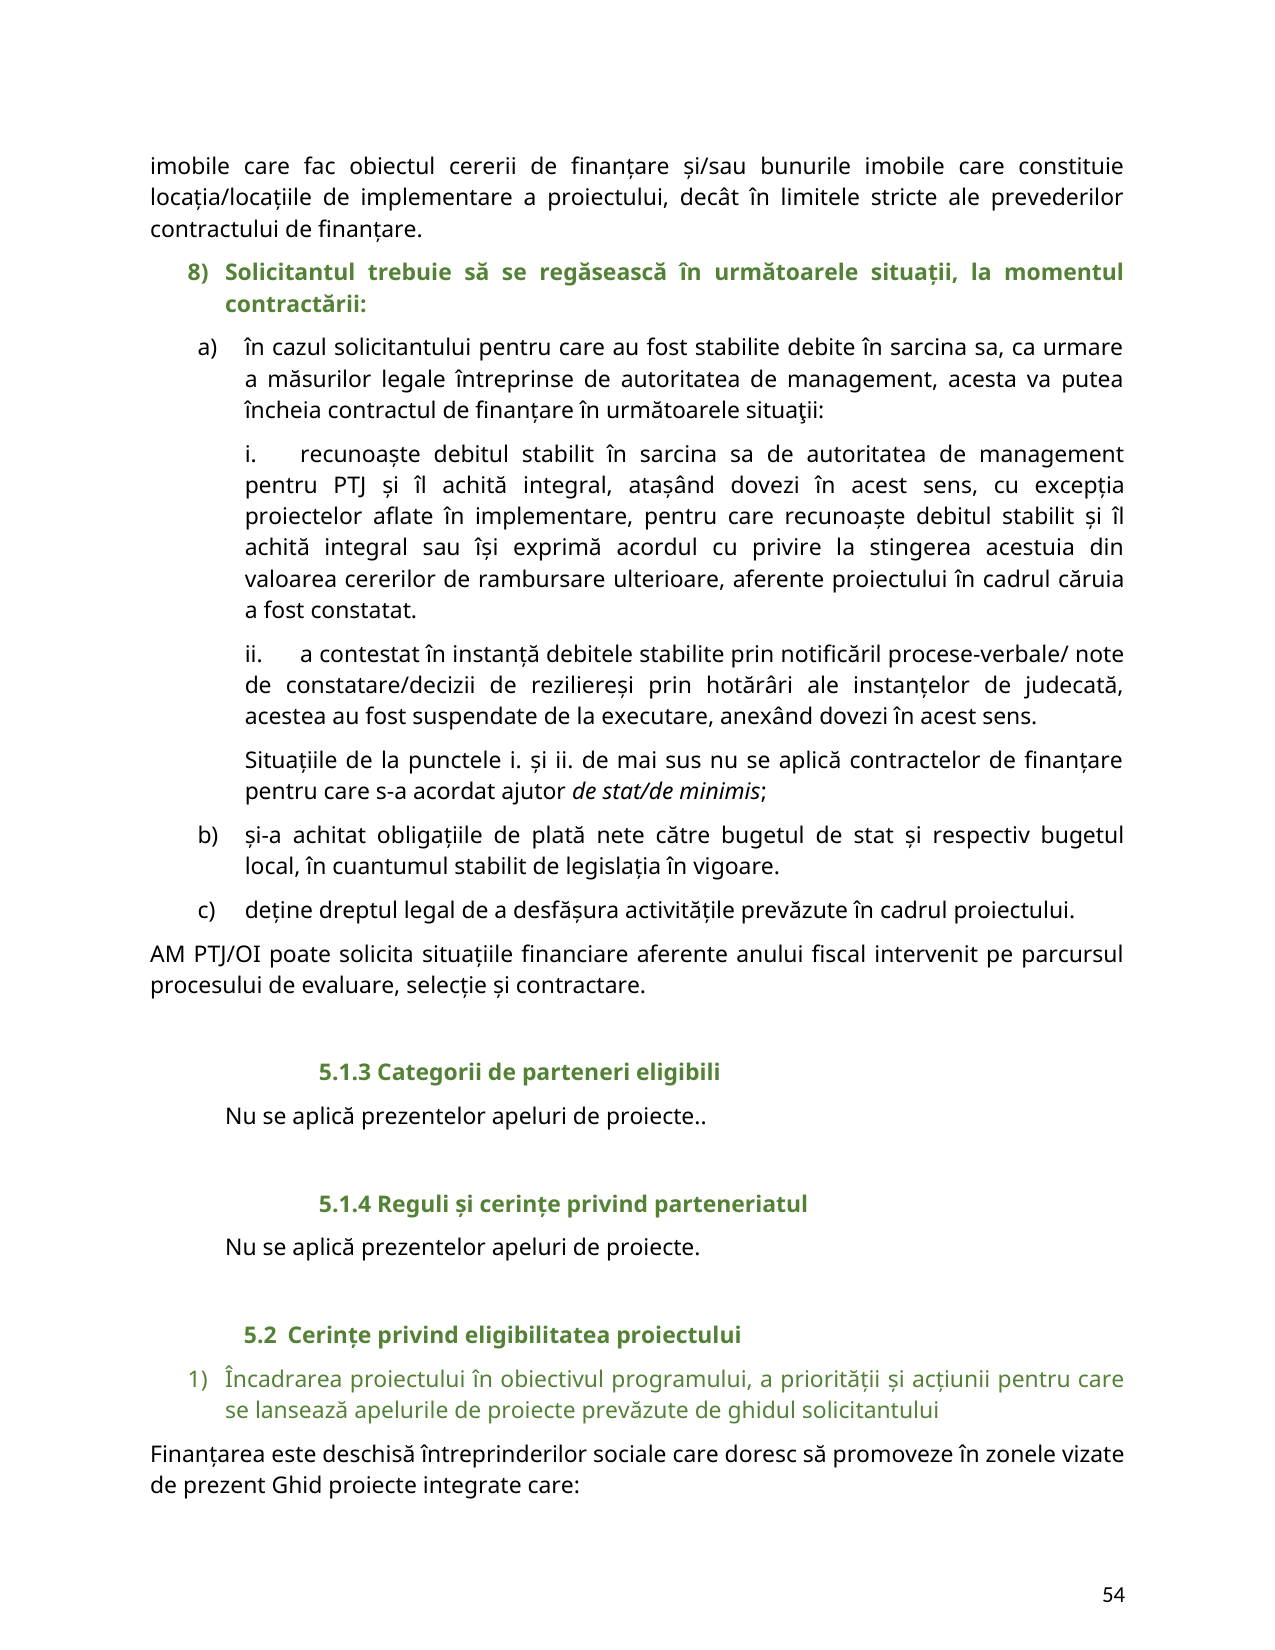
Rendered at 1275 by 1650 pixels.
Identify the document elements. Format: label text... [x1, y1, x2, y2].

text Nu se aplică prezentelor apeluri de proiecte.. [225, 1100, 1125, 1131]
text Nu se aplică prezentelor apeluri de proiecte. [225, 1231, 1125, 1262]
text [150, 150, 1125, 244]
subtitle Cerințe privind eligibilitatea proiectului [244, 1319, 1125, 1350]
text AM PTJ/OI poate solicita situațiile financiare aferente anului fiscal intervenit pe parcursul procesului de evaluare, selecție și contractare. [150, 937, 1125, 1000]
list deține dreptul legal de a desfășura activitățile prevăzute în cadrul proiectului. [197, 894, 1125, 925]
text Finanțarea este deschisă întreprinderilor sociale care doresc să promoveze în zonele vizate de prezent Ghid proiecte integrate care: [150, 1437, 1125, 1500]
list Încadrarea proiectului în obiectivul programului, a priorității și acțiunii pentru care se lansează apelurile de proiecte prevăzute de ghidul solicitantului [187, 1362, 1125, 1425]
text Situațiile de la punctele i. și ii. de mai sus nu se aplică contractelor de finanțare pentru care s-a acordat ajutor de stat/de minimis; [244, 744, 1125, 806]
list și-a achitat obligațiile de plată nete către bugetul de stat și respectiv bugetul local, în cuantumul stabilit de legislația în vigoare. [197, 819, 1125, 881]
text ii. a contestat în instanță debitele stabilite prin notificăril procese-verbale/ note de constatare/decizii de reziliereși prin hotărâri ale instanțelor de judecată, acestea au fost suspendate de la executare, anexând dovezi în acest sens. [244, 637, 1125, 731]
list Solicitantul trebuie să se regăsească în următoarele situații, la momentul contractării: [187, 256, 1125, 319]
subtitle 5.1.4 Reguli și cerințe privind parteneriatul [319, 1187, 1125, 1219]
list în cazul solicitantului pentru care au fost stabilite debite în sarcina sa, ca urmare a măsurilor legale întreprinse de autoritatea de management, acesta va putea încheia contractul de finanțare în următoarele situaţii: [197, 331, 1125, 425]
subtitle 5.1.3 Categorii de parteneri eligibili [319, 1056, 1125, 1087]
text i. recunoaşte debitul stabilit în sarcina sa de autoritatea de management pentru PTJ şi îl achită integral, ataşând dovezi în acest sens, cu excepția proiectelor aflate în implementare, pentru care recunoaşte debitul stabilit şi îl achită integral sau îşi exprimă acordul cu privire la stingerea acestuia din valoarea cererilor de rambursare ulterioare, aferente proiectului în cadrul căruia a fost constatat. [244, 437, 1125, 625]
